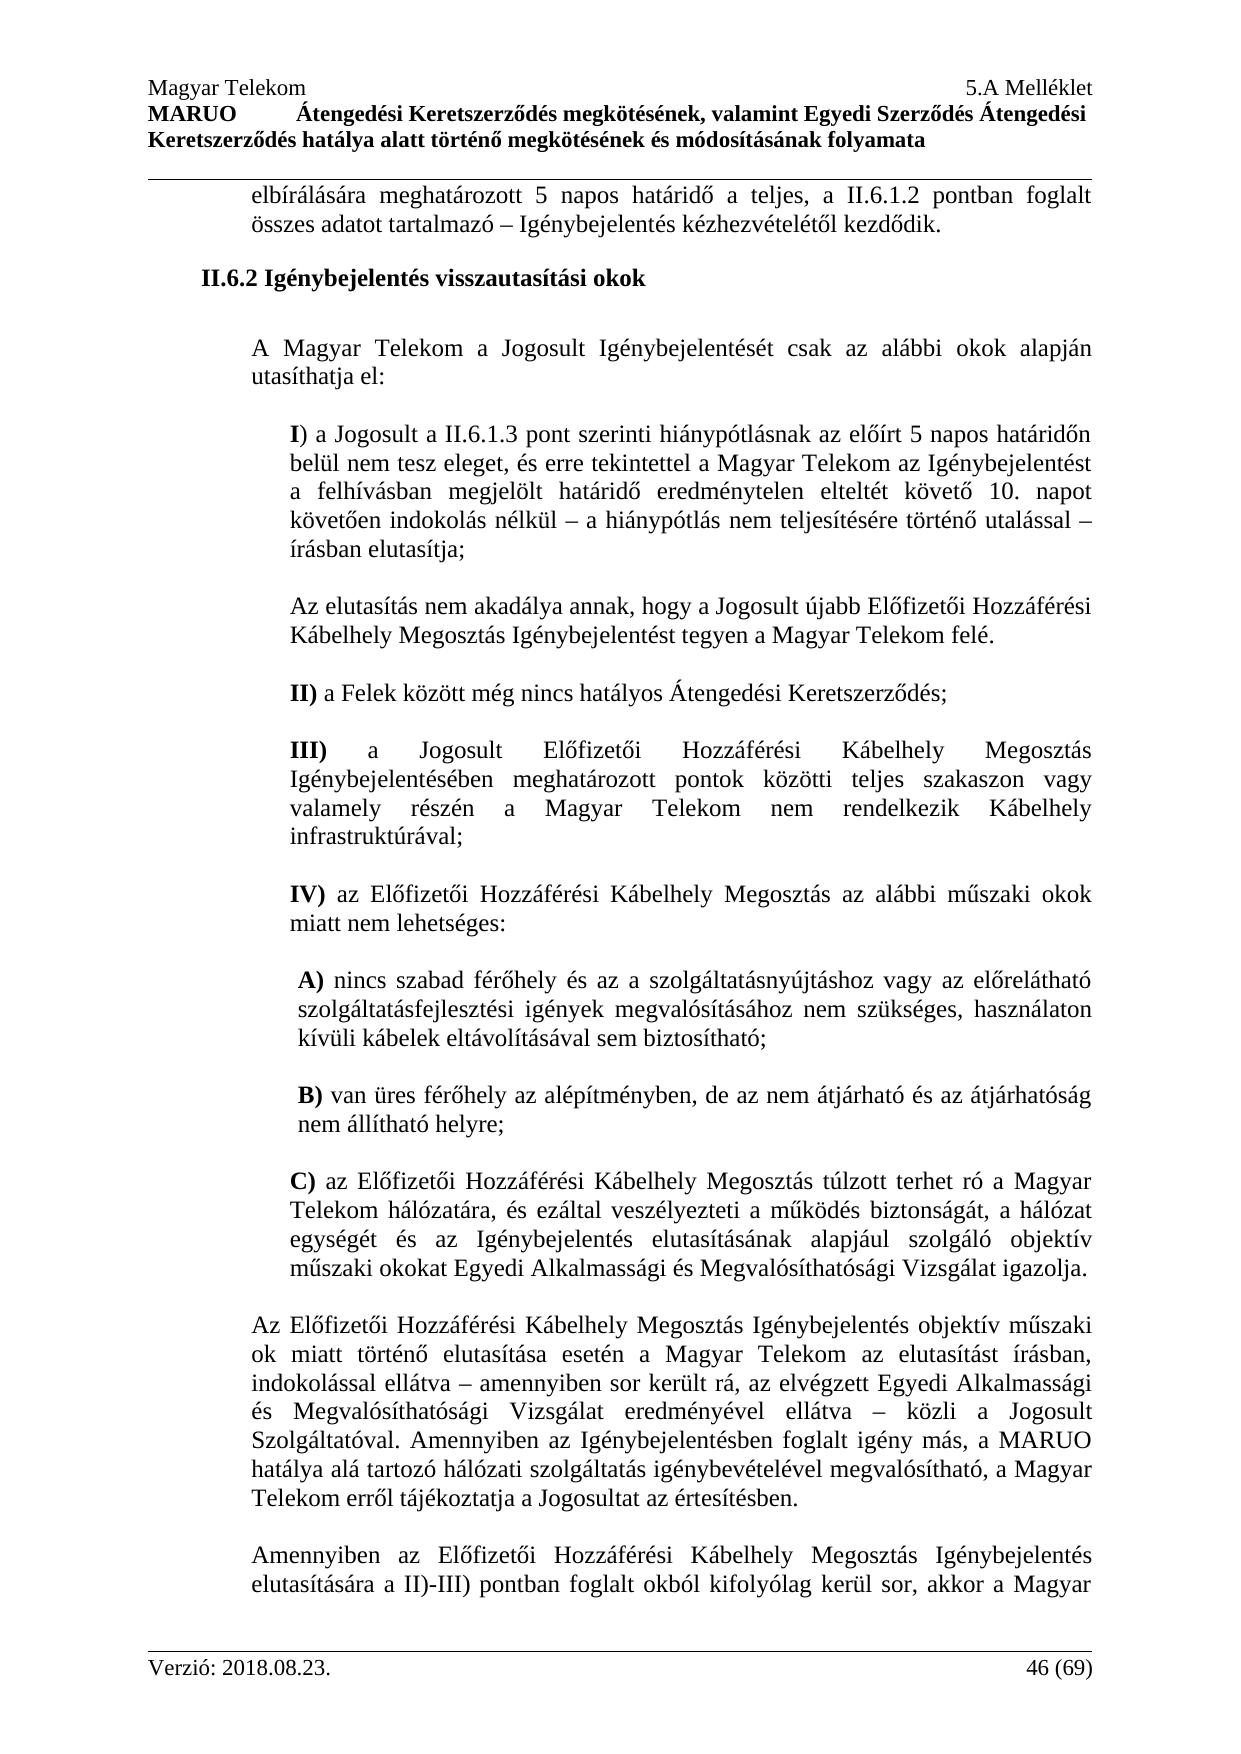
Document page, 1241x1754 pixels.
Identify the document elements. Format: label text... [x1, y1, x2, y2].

text I) a Jogosult a II.6.1.3 pont szerinti hiánypótlásnak az előírt 5 napos határidőn belül nem tesz eleget, és erre tekintettel a Magyar Telekom az Igénybejelentést a felhívásban megjelölt határidő eredménytelen elteltét követő 10. napot követően indokolás nélkül – a hiánypótlás nem teljesítésére történő utalással – írásban elutasítja; [289, 419, 1092, 563]
text Az Előfizetői Hozzáférési Kábelhely Megosztás Igénybejelentés objektív műszaki ok miatt történő elutasítása esetén a Magyar Telekom az elutasítást írásban, indokolással ellátva – amennyiben sor került rá, az elvégzett Egyedi Alkalmassági és Megvalósíthatósági Vizsgálat eredményével ellátva – közli a Jogosult Szolgáltatóval. Amennyiben az Igénybejelentésben foglalt igény más, a MARUO hatálya alá tartozó hálózati szolgáltatás igénybevételével megvalósítható, a Magyar Telekom erről tájékoztatja a Jogosultat az értesítésben. [251, 1310, 1092, 1511]
text B) van üres férőhely az alépítményben, de az nem átjárható és az átjárhatóság nem állítható helyre; [298, 1080, 1092, 1138]
text A Magyar Telekom a Jogosult Igénybejelentését csak az alábbi okok alapján utasíthatja el: [251, 333, 1092, 390]
text C) az Előfizetői Hozzáférési Kábelhely Megosztás túlzott terhet ró a Magyar Telekom hálózatára, és ezáltal veszélyezteti a működés biztonságát, a hálózat egységét és az Igénybejelentés elutasításának alapjául szolgáló objektív műszaki okokat Egyedi Alkalmassági és Megvalósíthatósági Vizsgálat igazolja. [289, 1166, 1092, 1281]
text III) a Jogosult Előfizetői Hozzáférési Kábelhely Megosztás Igénybejelentésében meghatározott pontok közötti teljes szakaszon vagy valamely részén a Magyar Telekom nem rendelkezik Kábelhely infrastruktúrával; [289, 735, 1092, 850]
text IV) az Előfizetői Hozzáférési Kábelhely Megosztás az alábbi műszaki okok miatt nem lehetséges: [289, 879, 1092, 936]
text A) nincs szabad férőhely és az a szolgáltatásnyújtáshoz vagy az előrelátható szolgáltatásfejlesztési igények megvalósításához nem szükséges, használaton kívüli kábelek eltávolításával sem biztosítható; [298, 965, 1092, 1051]
subtitle II.6.2 Igénybejelentés visszautasítási okok [201, 263, 1092, 291]
text II) a Felek között még nincs hatályos Átengedési Keretszerződés; [289, 678, 1092, 706]
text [251, 1540, 1092, 1598]
text Az elutasítás nem akadálya annak, hogy a Jogosult újabb Előfizetői Hozzáférési Kábelhely Megosztás Igénybejelentést tegyen a Magyar Telekom felé. [289, 591, 1092, 649]
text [251, 180, 1092, 238]
